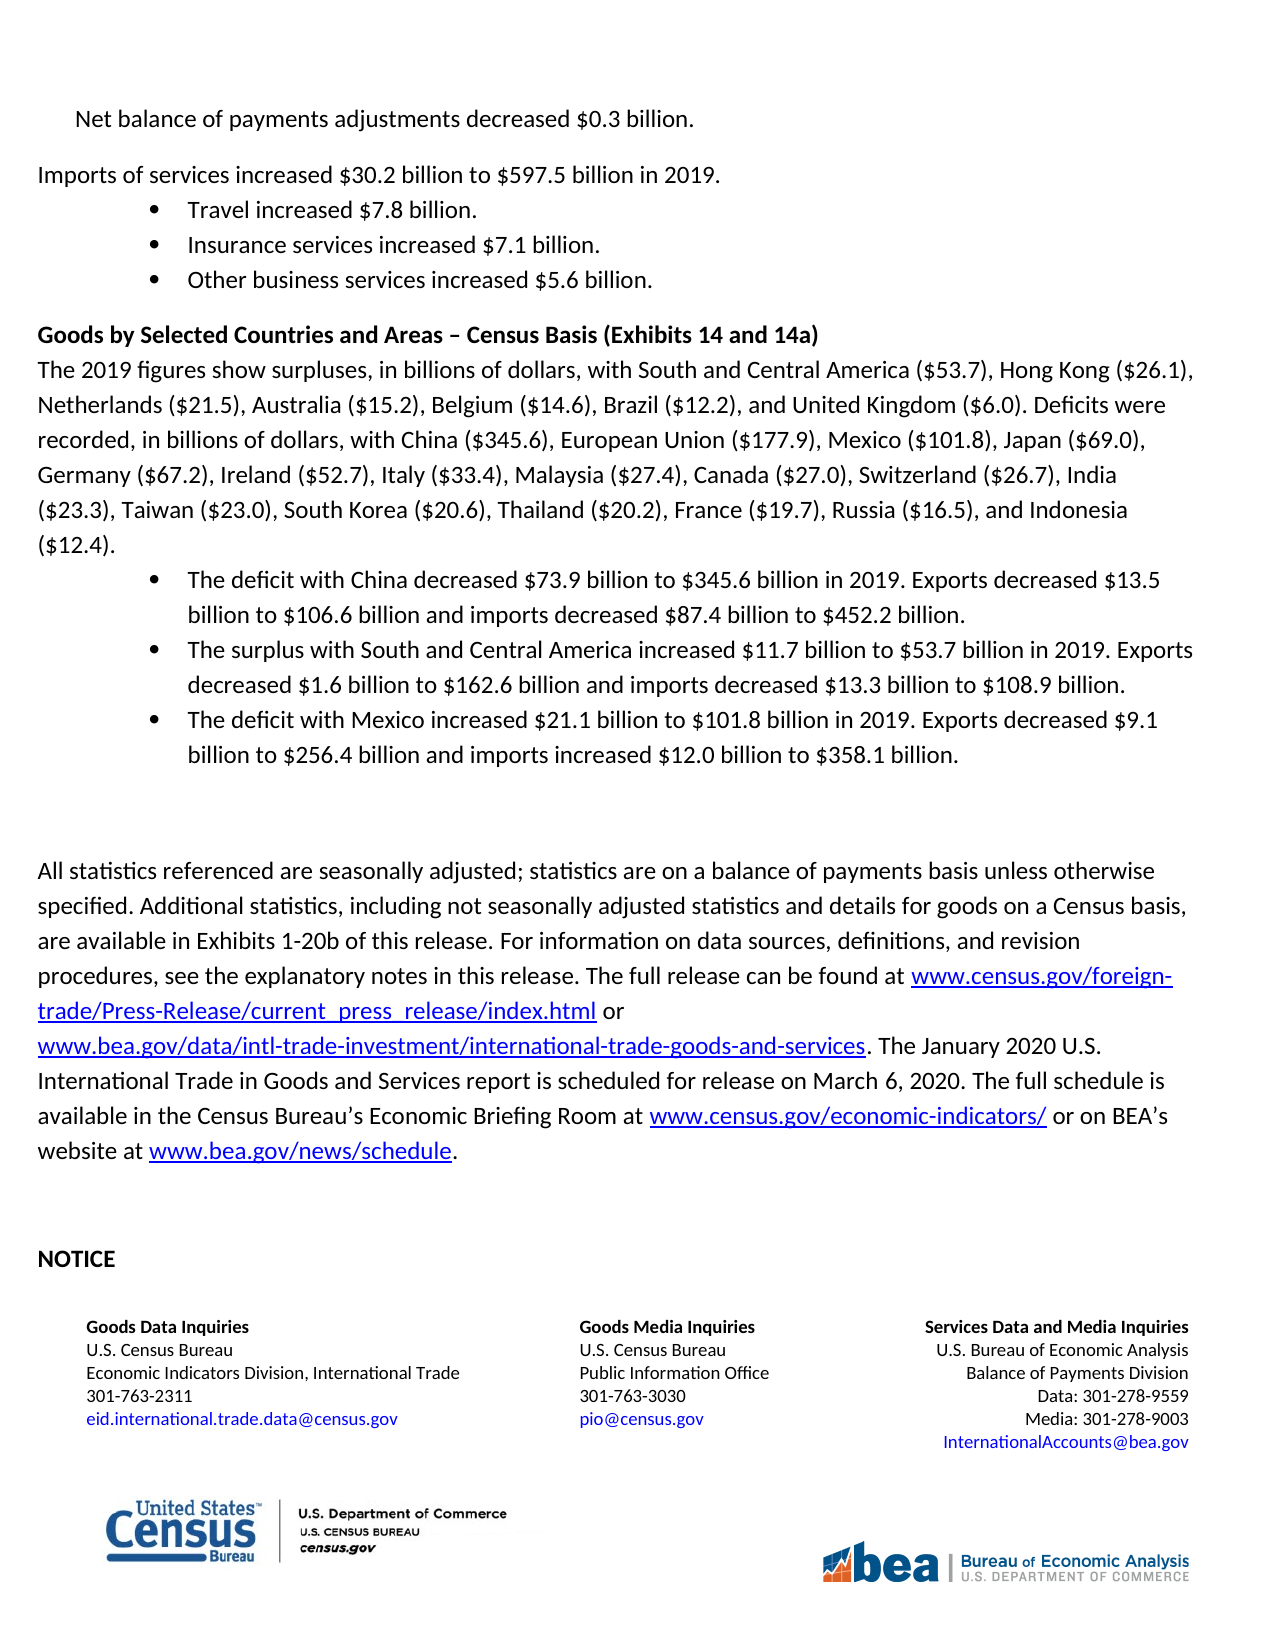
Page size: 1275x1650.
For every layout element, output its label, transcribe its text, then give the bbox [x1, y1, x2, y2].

list Other business services increased $5.6 billion. [150, 264, 1200, 294]
list The surplus with South and Central America increased $11.7 billion to $53.7 billion in 2019. Exports decreased $1.6 billion to $162.6 billion and imports decreased $13.3 billion to $108.9 billion. [150, 635, 1200, 700]
text Imports of services increased $30.2 billion to $597.5 billion in 2019. [37, 159, 1200, 189]
text All statistics referenced are seasonally adjusted; statistics are on a balance of payments basis unless otherwise specified. Additional statistics, including not seasonally adjusted statistics and details for goods on a Census basis, are available in Exhibits 1-20b of this release. For information on data sources, definitions, and revision procedures, see the explanatory notes in this release. The full release can be found at www.census.gov/foreign-trade/Press-Release/current_press_release/index.html or www.bea.gov/data/intl-trade-investment/international-trade-goods-and-services. The January 2020 U.S. International Trade in Goods and Services report is scheduled for release on March 6, 2020. The full schedule is available in the Census Bureau’s Economic Briefing Room at www.census.gov/economic-indicators/ or on BEA’s website at www.bea.gov/news/schedule. [37, 856, 1200, 1166]
picture [86, 1480, 564, 1582]
text NOTICE [37, 1243, 1200, 1273]
picture [823, 1541, 1189, 1582]
list Insurance services increased $7.1 billion. [150, 229, 1200, 259]
text Net balance of payments adjustments decreased $0.3 billion. [75, 103, 1200, 133]
text The 2019 figures show surpluses, in billions of dollars, with South and Central America ($53.7), Hong Kong ($26.1), Netherlands ($21.5), Australia ($15.2), Belgium ($14.6), Brazil ($12.2), and United Kingdom ($6.0). Deficits were recorded, in billions of dollars, with China ($345.6), European Union ($177.9), Mexico ($101.8), Japan ($69.0), Germany ($67.2), Ireland ($52.7), Italy ($33.4), Malaysia ($27.4), Canada ($27.0), Switzerland ($26.7), India ($23.3), Taiwan ($23.0), South Korea ($20.6), Thailand ($20.2), France ($19.7), Russia ($16.5), and Indonesia ($12.4). [37, 355, 1200, 560]
list The deficit with Mexico increased $21.1 billion to $101.8 billion in 2019. Exports decreased $9.1 billion to $256.4 billion and imports increased $12.0 billion to $358.1 billion. [150, 705, 1200, 770]
list Travel increased $7.8 billion. [150, 194, 1200, 224]
text Goods by Selected Countries and Areas – Census Basis (Exhibits 14 and 14a) [37, 320, 1200, 350]
list The deficit with China decreased $73.9 billion to $345.6 billion in 2019. Exports decreased $13.5 billion to $106.6 billion and imports decreased $87.4 billion to $452.2 billion. [150, 565, 1200, 630]
